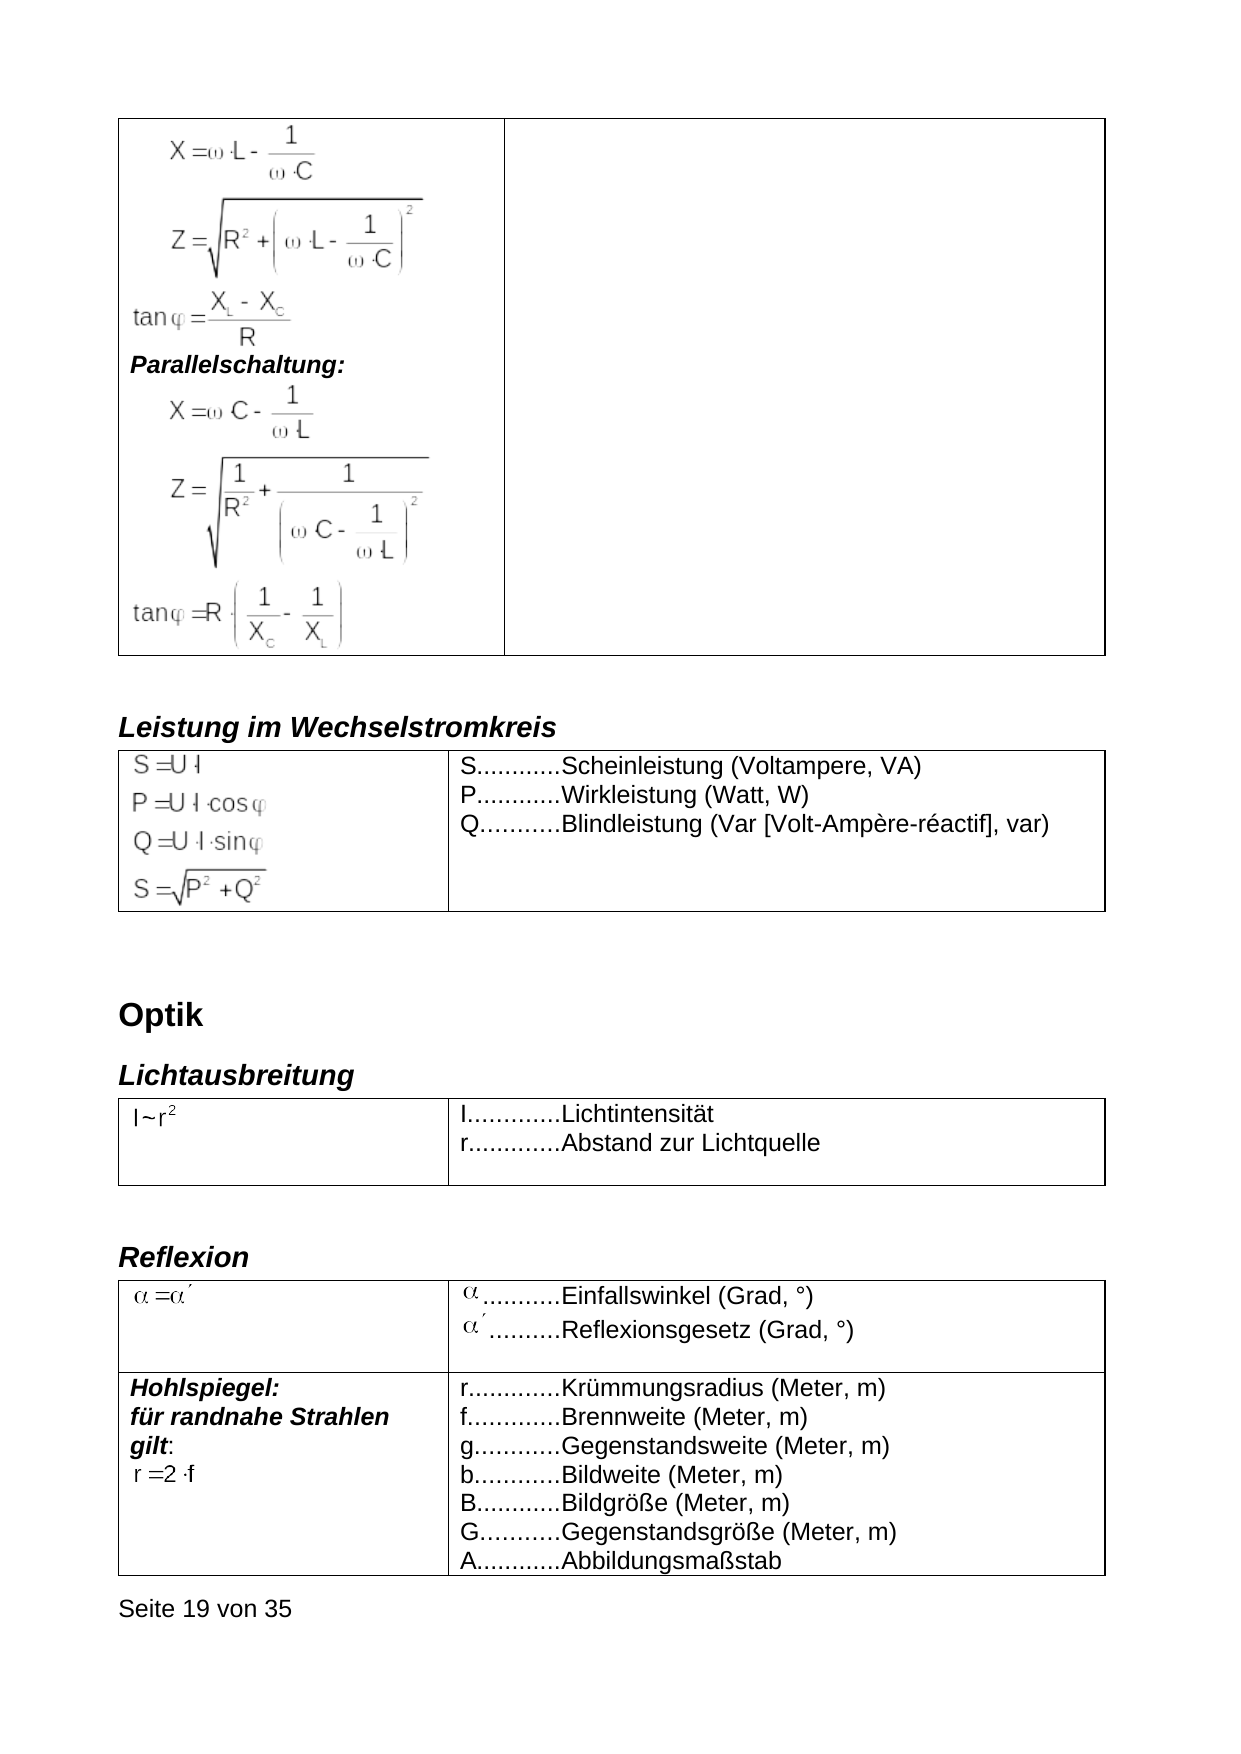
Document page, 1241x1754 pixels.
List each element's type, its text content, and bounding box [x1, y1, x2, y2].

subtitle Optik [118, 994, 1092, 1033]
table_header [119, 1099, 448, 1185]
table_header [119, 751, 448, 911]
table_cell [119, 119, 504, 655]
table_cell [505, 119, 1104, 655]
subtitle Leistung im Wechselstromkreis [118, 710, 1092, 744]
table_header I Lichtintensität r Abstand zur Lichtquelle [449, 1099, 1104, 1185]
table_header [119, 1281, 448, 1372]
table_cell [449, 1373, 1104, 1574]
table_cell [119, 1373, 448, 1574]
subtitle Lichtausbreitung [118, 1058, 1092, 1092]
table_header S Scheinleistung (Voltampere, VA) P Wirkleistung (Watt, W) Q Blindleistung (Var [Volt-Ampère-réactif], var) [449, 751, 1104, 911]
table_header Einfallswinkel (Grad, °) Reflexionsgesetz (Grad, °) [449, 1281, 1104, 1372]
subtitle Reflexion [118, 1240, 1092, 1273]
